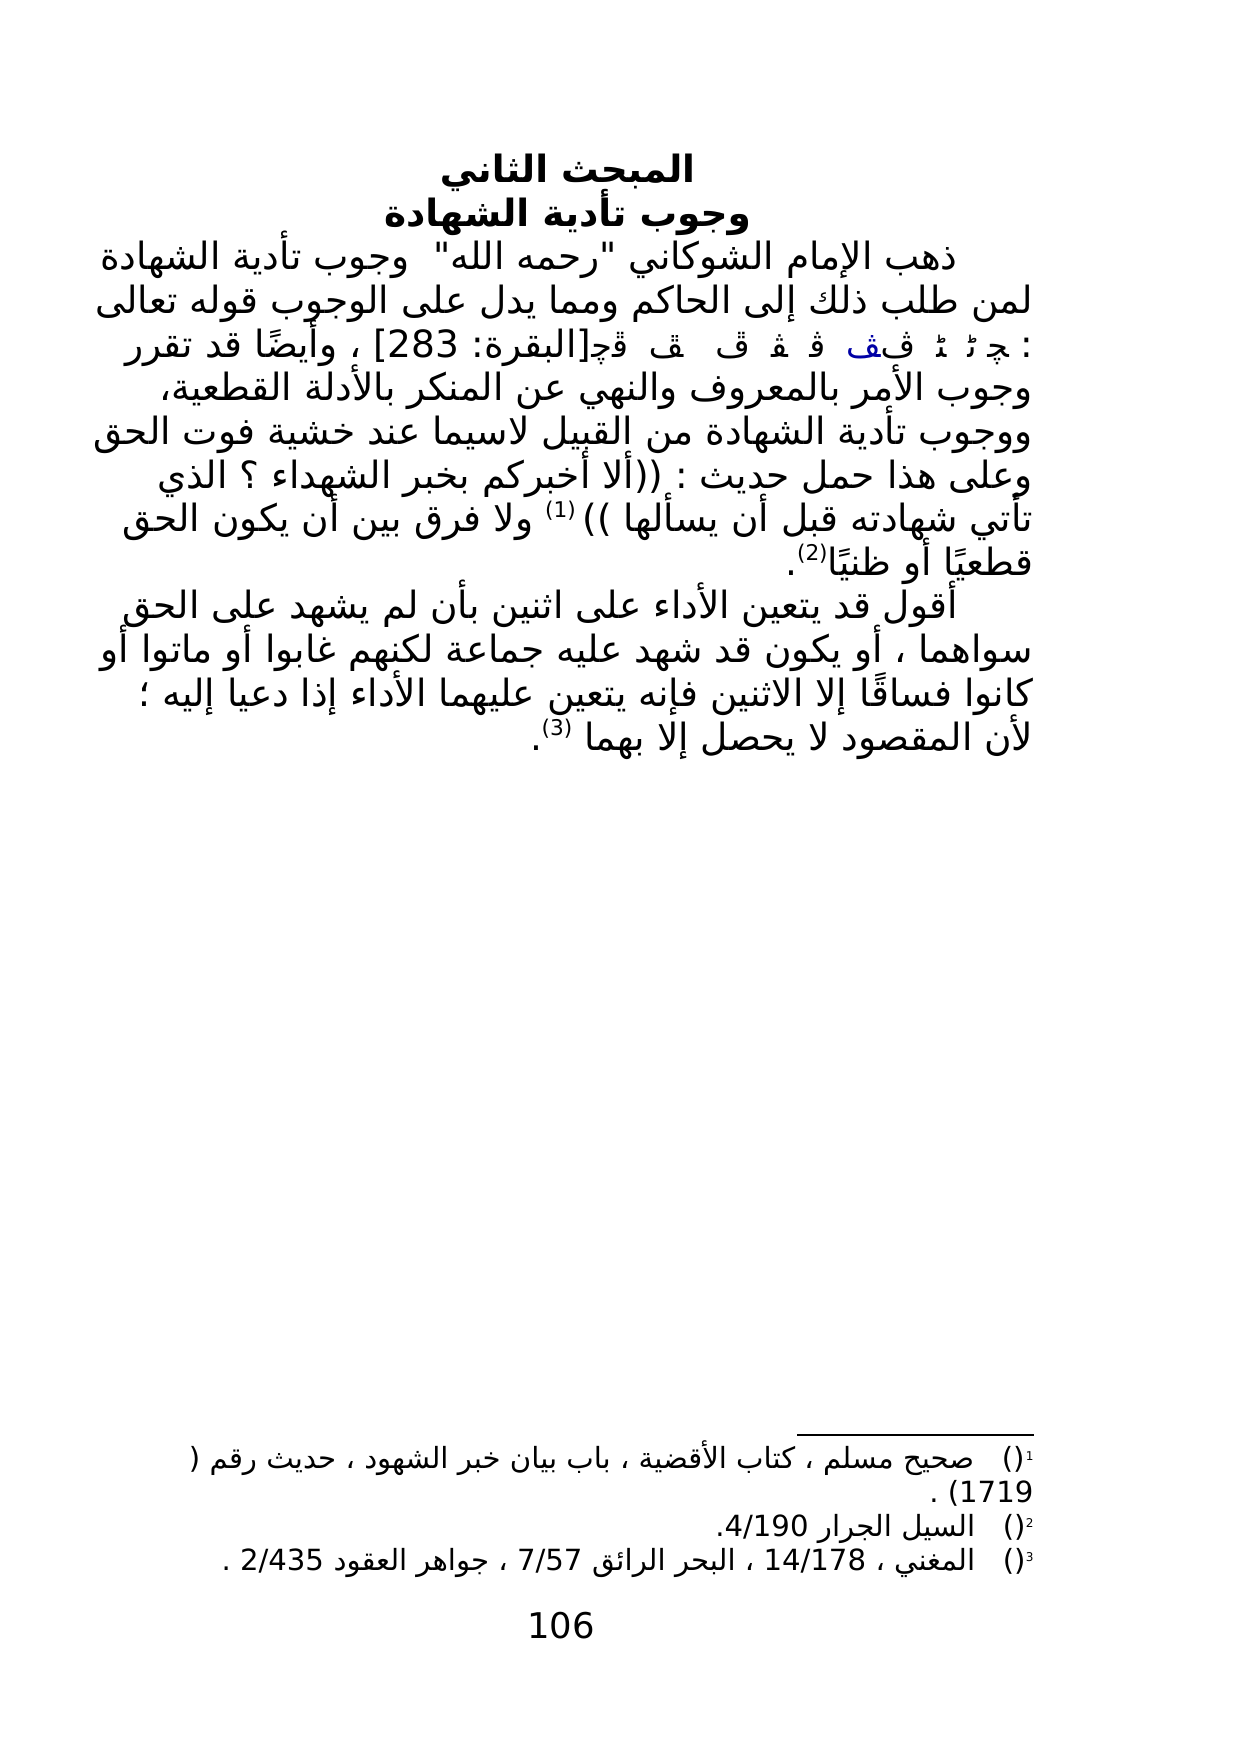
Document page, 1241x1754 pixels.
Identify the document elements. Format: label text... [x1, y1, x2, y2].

text المبحث الثاني [89, 148, 1033, 191]
text وجوب تأدية الشهادة [89, 191, 1033, 235]
text أقول قد يتعين الأداء على اثنين بأن لم يشهد على الحق سواهما ، أو يكون قد شهد عليه جماعة لكنهم غابوا أو ماتوا أو كانوا فساقًا إلا الاثنين فإنه يتعين عليهما الأداء إذا دعيا إليه ؛ لأن المقصود لا يحصل إلا بهما (). [89, 584, 1033, 759]
text ذهب الإمام الشوكاني "رحمه الله" وجوب تأدية الشهادة لمن طلب ذلك إلى الحاكم ومما يدل على الوجوب قوله تعالى : ﭽ ﭨ ﭩ ﭪﭫ ﭬ ﭭ ﭮ ﭯ ﭰﭼ[البقرة: 283] ، وأيضًا قد تقرر وجوب الأمر بالمعروف والنهي عن المنكر بالأدلة القطعية، ووجوب تأدية الشهادة من القبيل لاسيما عند خشية فوت الحق وعلى هذا حمل حديث : ((ألا أخبركم بخبر الشهداء ؟ الذي تأتي شهادته قبل أن يسألها )) () ولا فرق بين أن يكون الحق قطعيًا أو ظنيًا(). [89, 235, 1033, 584]
